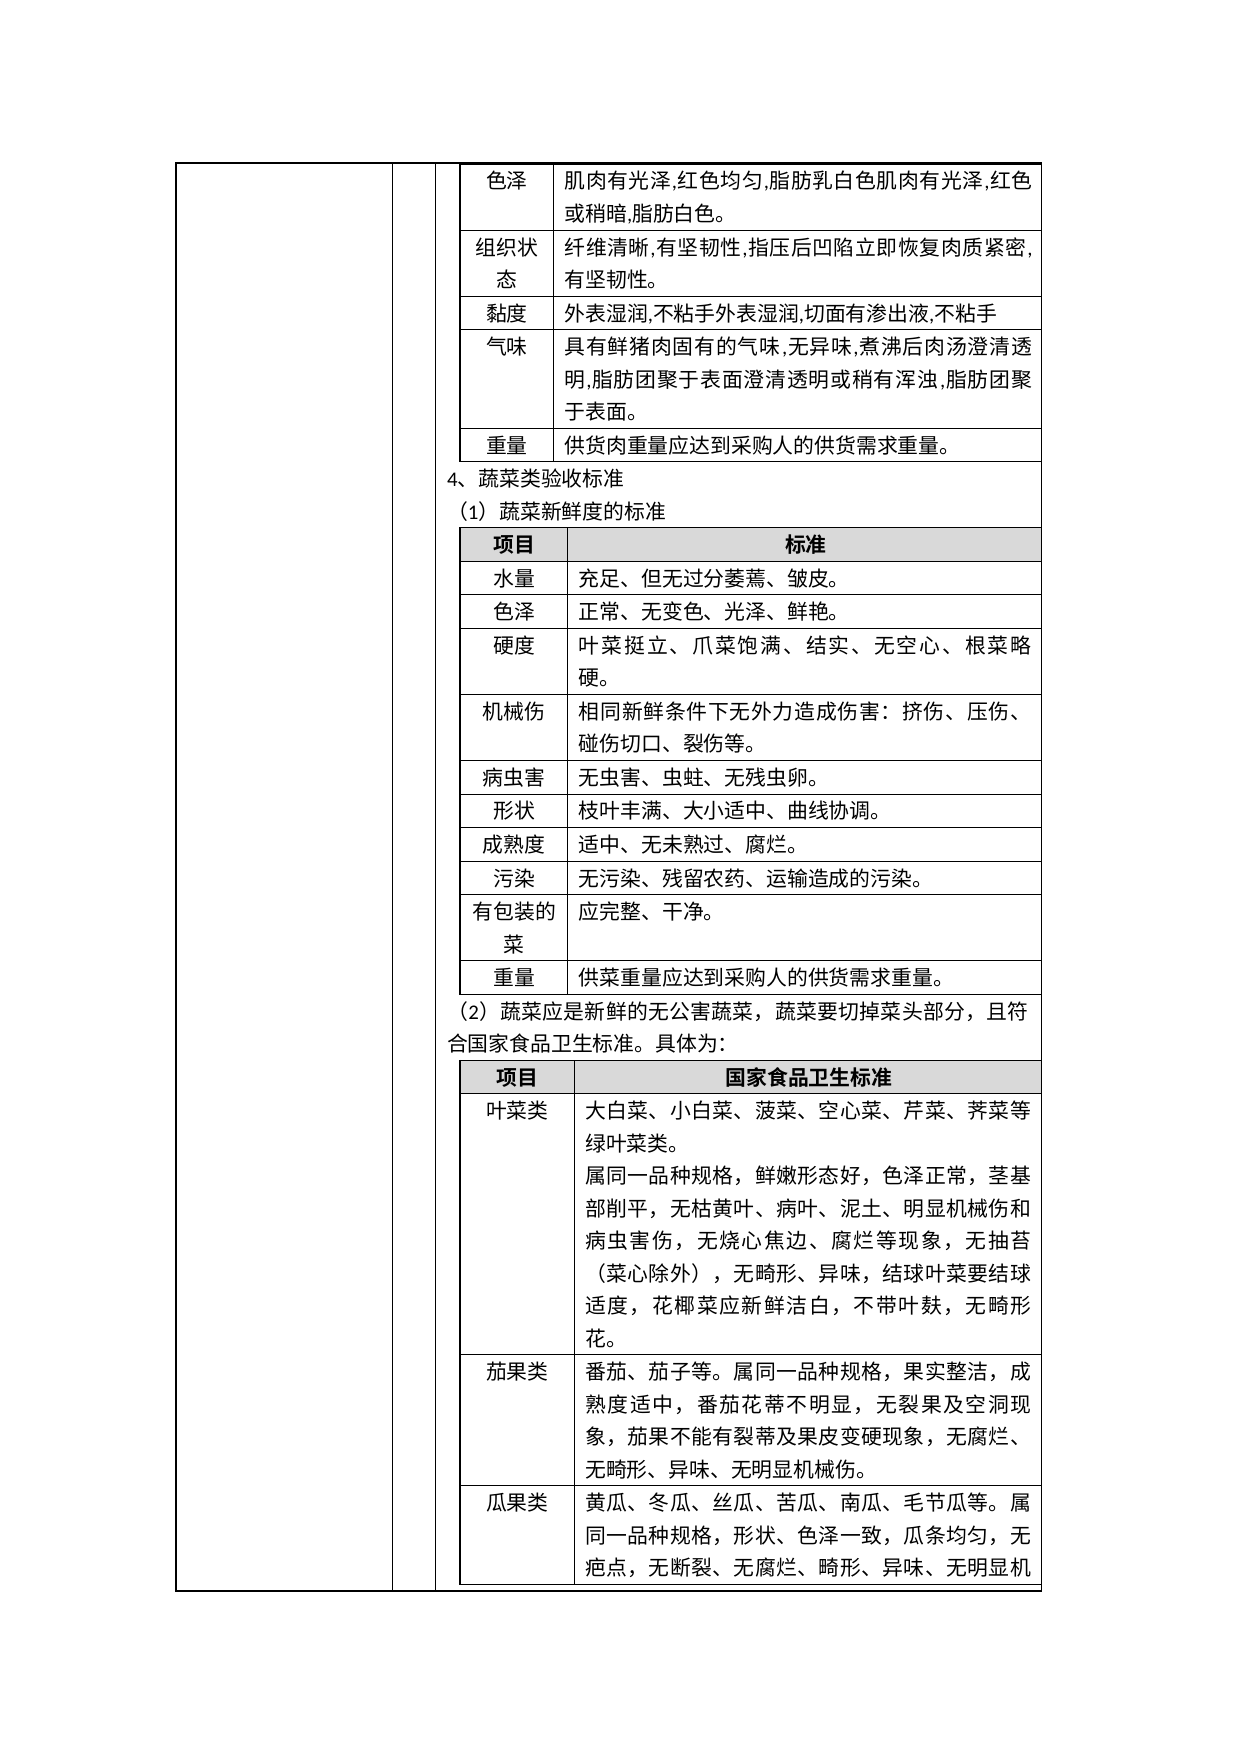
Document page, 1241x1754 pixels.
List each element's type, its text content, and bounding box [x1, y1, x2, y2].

table_cell 1 [393, 164, 435, 1590]
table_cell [436, 164, 1041, 1590]
table_cell [177, 164, 392, 1590]
